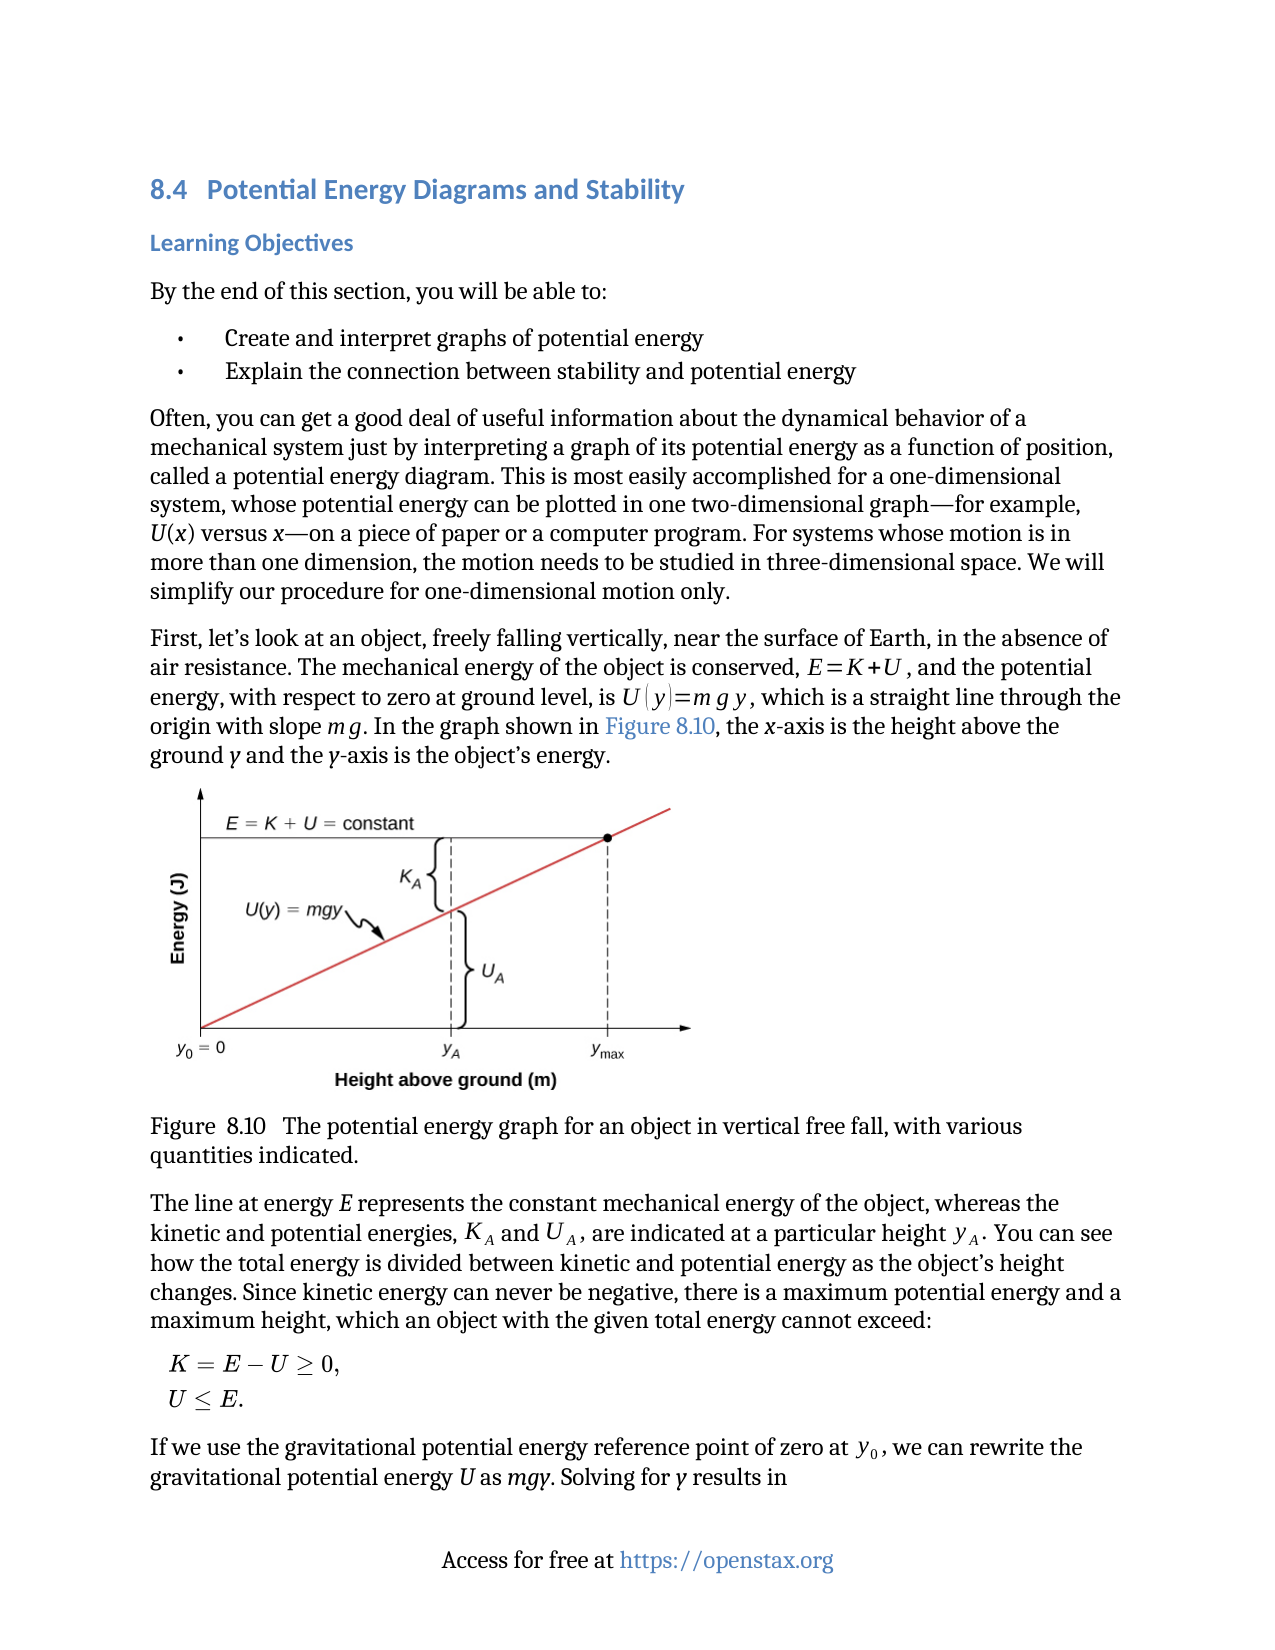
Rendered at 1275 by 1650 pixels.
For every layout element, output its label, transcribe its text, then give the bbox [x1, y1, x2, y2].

text The line at energy E represents the constant mechanical energy of the object, whereas the kinetic and potential energies, and are indicated at a particular height You can see how the total energy is divided between kinetic and potential energy as the object’s height changes. Since kinetic energy can never be negative, there is a maximum potential energy and a maximum height, which an object with the given total energy cannot exceed: [150, 1188, 1125, 1335]
subtitle Learning Objectives [150, 227, 1125, 258]
picture [168, 1353, 340, 1413]
text If we use the gravitational potential energy reference point of zero at we can rewrite the gravitational potential energy U as mgy. Solving for y results in [150, 1432, 1125, 1492]
text Often, you can get a good deal of useful information about the dynamical behavior of a mechanical system just by interpreting a graph of its potential energy as a function of position, called a potential energy diagram. This is most easily accomplished for a one-dimensional system, whose potential energy can be plotted in one two-dimensional graph—for example, U(x) versus x—on a piece of paper or a computer program. For systems whose motion is in more than one dimension, the motion needs to be studied in three-dimensional space. We will simplify our procedure for one-dimensional motion only. [150, 404, 1125, 605]
text By the end of this section, you will be able to: [150, 277, 1125, 305]
subtitle 8.4 Potential Energy Diagrams and Stability [150, 171, 1125, 206]
list Create and interpret graphs of potential energy [175, 324, 1125, 353]
picture [168, 788, 691, 1092]
text First, let’s look at an object, freely falling vertically, near the surface of Earth, in the absence of air resistance. The mechanical energy of the object is conserved, and the potential energy, with respect to zero at ground level, is which is a straight line through the origin with slope . In the graph shown in Figure 8.10, the x-axis is the height above the ground y and the y-axis is the object’s energy. [150, 624, 1125, 770]
list Explain the connection between stability and potential energy [175, 357, 1125, 385]
text Figure 8.10 The potential energy graph for an object in vertical free fall, with various quantities indicated. [150, 1112, 1125, 1170]
